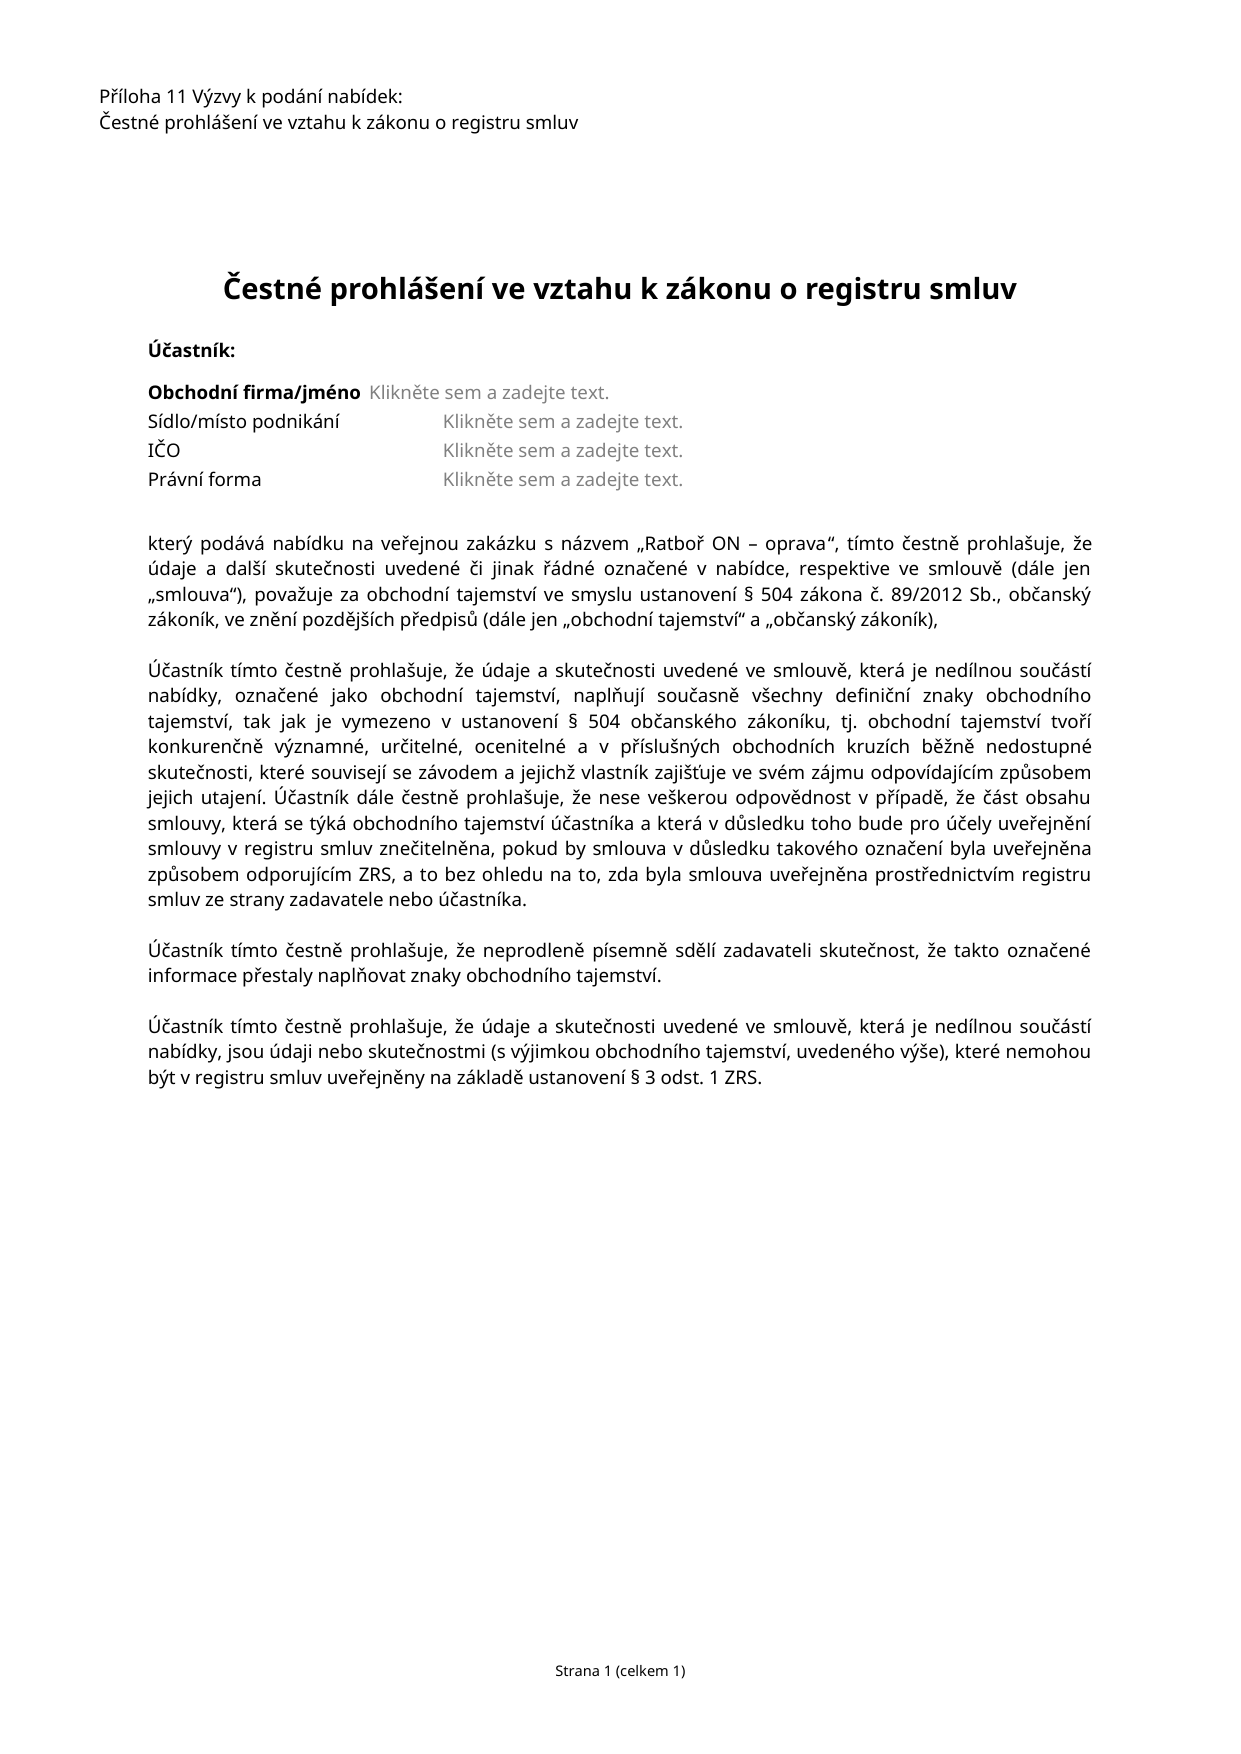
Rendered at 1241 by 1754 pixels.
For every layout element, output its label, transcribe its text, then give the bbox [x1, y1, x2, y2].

title Čestné prohlášení ve vztahu k zákonu o registru smluv [148, 268, 1093, 308]
text IČO [148, 434, 1093, 463]
text Právní forma [148, 463, 1093, 492]
text Účastník: [148, 333, 1093, 364]
text Účastník tímto čestně prohlašuje, že neprodleně písemně sdělí zadavateli skutečnost, že takto označené informace přestaly naplňovat znaky obchodního tajemství. [148, 937, 1093, 988]
text Účastník tímto čestně prohlašuje, že údaje a skutečnosti uvedené ve smlouvě, která je nedílnou součástí nabídky, jsou údaji nebo skutečnostmi (s výjimkou obchodního tajemství, uvedeného výše), které nemohou být v registru smluv uveřejněny na základě ustanovení § 3 odst. 1 ZRS. [148, 1013, 1093, 1090]
text Obchodní firma/jméno [148, 376, 1093, 405]
text Sídlo/místo podnikání [148, 405, 1093, 434]
text který podává nabídku na veřejnou zakázku s názvem „Ratboř ON – oprava“, tímto čestně prohlašuje, že údaje a další skutečnosti uvedené či jinak řádné označené v nabídce, respektive ve smlouvě (dále jen „smlouva“), považuje za obchodní tajemství ve smyslu ustanovení § 504 zákona č. 89/2012 Sb., občanský zákoník, ve znění pozdějších předpisů (dále jen „obchodní tajemství“ a „občanský zákoník), [148, 530, 1093, 632]
text Účastník tímto čestně prohlašuje, že údaje a skutečnosti uvedené ve smlouvě, která je nedílnou součástí nabídky, označené jako obchodní tajemství, naplňují současně všechny definiční znaky obchodního tajemství, tak jak je vymezeno v ustanovení § 504 občanského zákoníku, tj. obchodní tajemství tvoří konkurenčně významné, určitelné, ocenitelné a v příslušných obchodních kruzích běžně nedostupné skutečnosti, které souvisejí se závodem a jejichž vlastník zajišťuje ve svém zájmu odpovídajícím způsobem jejich utajení. Účastník dále čestně prohlašuje, že nese veškerou odpovědnost v případě, že část obsahu smlouvy, která se týká obchodního tajemství účastníka a která v důsledku toho bude pro účely uveřejnění smlouvy v registru smluv znečitelněna, pokud by smlouva v důsledku takového označení byla uveřejněna způsobem odporujícím ZRS, a to bez ohledu na to, zda byla smlouva uveřejněna prostřednictvím registru smluv ze strany zadavatele nebo účastníka. [148, 657, 1093, 912]
